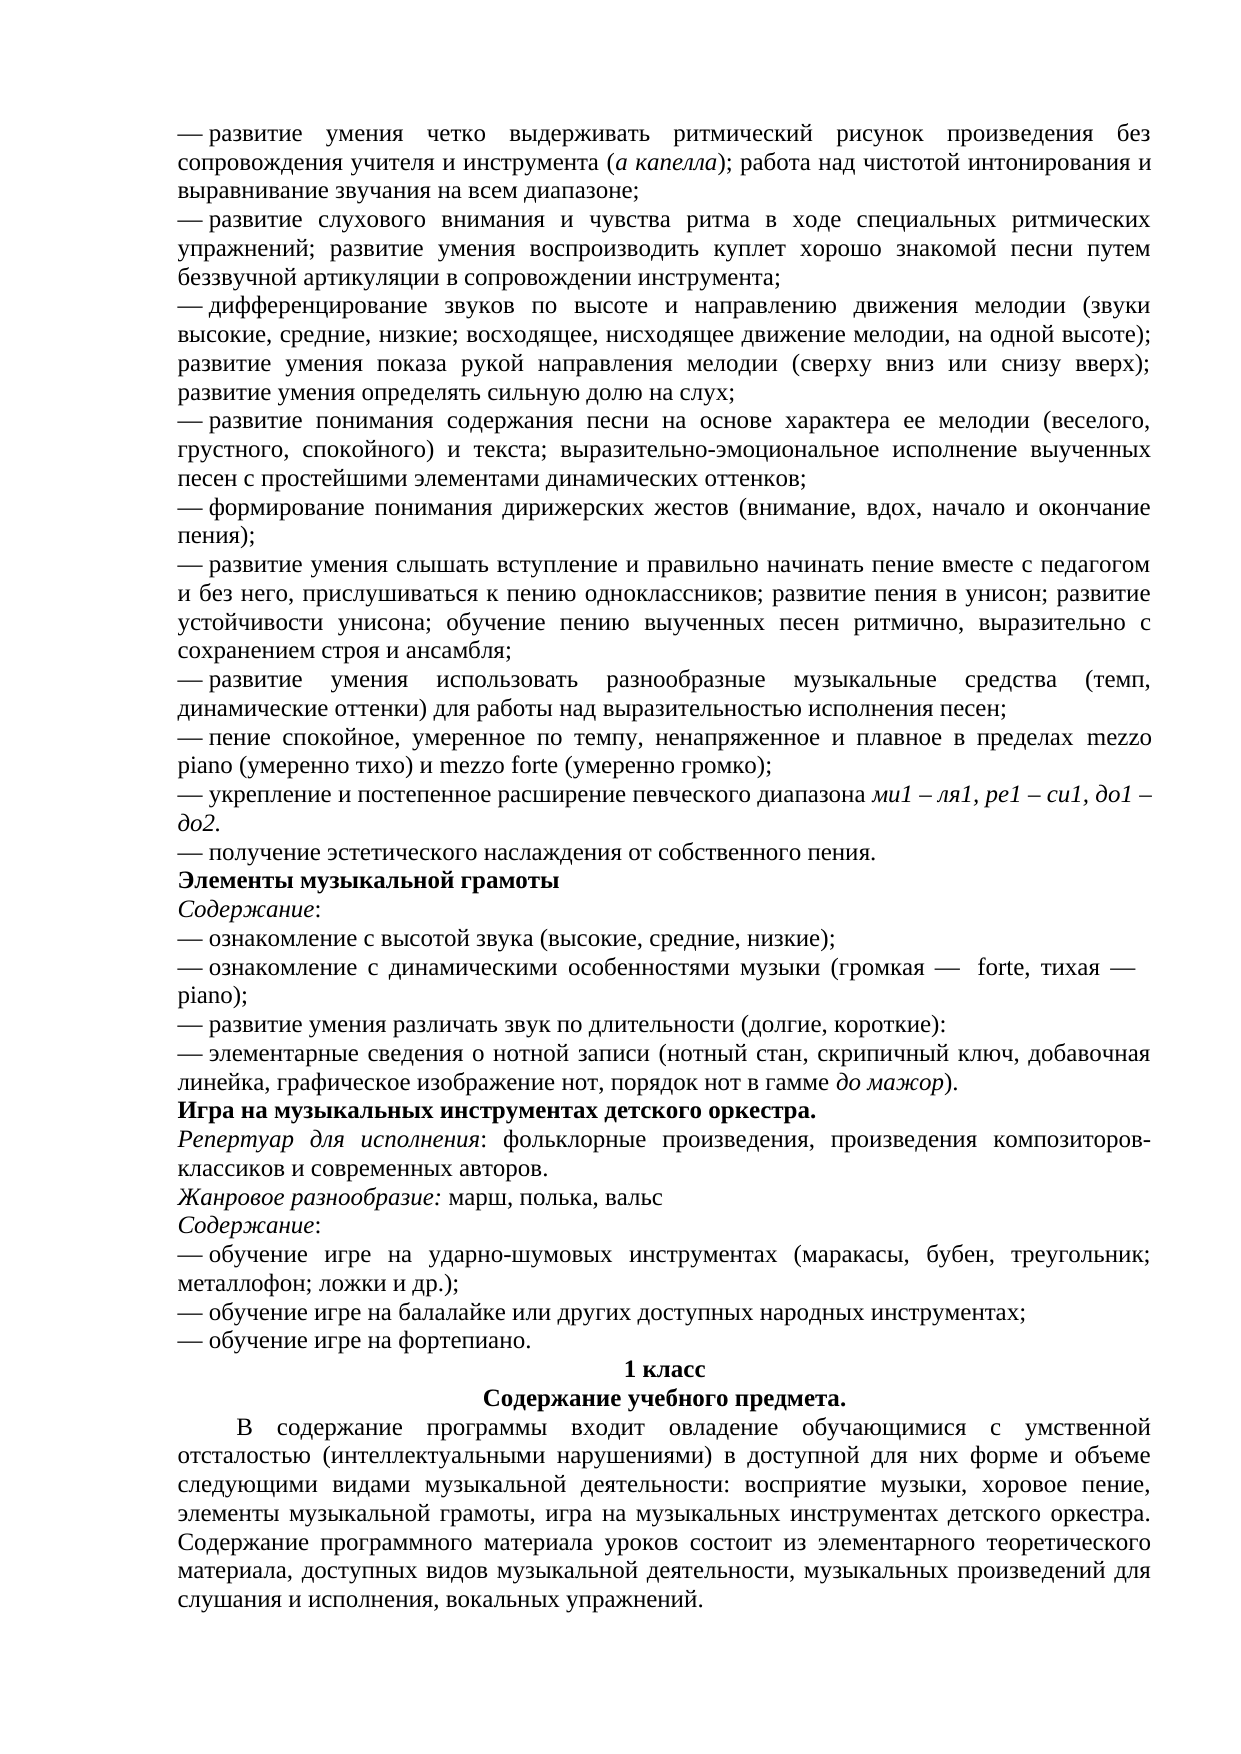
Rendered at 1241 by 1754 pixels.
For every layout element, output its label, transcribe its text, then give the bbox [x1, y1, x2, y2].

text Содержание: [177, 1211, 1152, 1239]
text ― получение эстетического наслаждения от собственного пения. [177, 837, 1152, 866]
text ― развитие умения использовать разнообразные музыкальные средства (темп, динамические оттенки) для работы над выразительностью исполнения песен; [177, 664, 1152, 722]
text Элементы музыкальной грамоты [177, 866, 1152, 894]
text ― дифференцирование звуков по высоте и направлению движения мелодии (звуки высокие, средние, низкие; восходящее, нисходящее движение мелодии, на одной высоте); развитие умения показа рукой направления мелодии (сверху вниз или снизу вверх); развитие умения определять сильную долю на слух; [177, 291, 1152, 406]
text Жанровое разнообразие: марш, полька, вальс [177, 1182, 1152, 1211]
text 1 класс [177, 1354, 1152, 1383]
text Содержание: [177, 894, 1152, 923]
text В содержание программы входит овладение обучающимися с умственной отсталостью (интеллектуальными нарушениями) в доступной для них форме и объеме следующими видами музыкальной деятельности: восприятие музыки, хоровое пение, элементы музыкальной грамоты, игра на музыкальных инструментах детского оркестра. Содержание программного материала уроков состоит из элементарного теоретического материала, доступных видов музыкальной деятельности, музыкальных произведений для слушания и исполнения, вокальных упражнений. [177, 1412, 1152, 1613]
text ― обучение игре на балалайке или других доступных народных инструментах; [177, 1297, 1152, 1326]
text Содержание учебного предмета. [177, 1383, 1152, 1412]
text ― обучение игре на ударно-шумовых инструментах (маракасы, бубен, треугольник; металлофон; ложки и др.); [177, 1239, 1152, 1297]
text ― пение спокойное, умеренное по темпу, ненапряженное и плавное в пределах mezzo piano (умеренно тихо) и mezzo forte (умеренно громко); [177, 722, 1152, 779]
text ― развитие умения четко выдерживать ритмический рисунок произведения без сопровождения учителя и инструмента (а капелла); работа над чистотой интонирования и выравнивание звучания на всем диапазоне; [177, 118, 1152, 204]
text ― развитие умения различать звук по длительности (долгие, короткие): [177, 1009, 1152, 1038]
text ― формирование понимания дирижерских жестов (внимание, вдох, начало и окончание пения); [177, 492, 1152, 549]
text Репертуар для исполнения: фольклорные произведения, произведения композиторов-классиков и современных авторов. [177, 1124, 1152, 1182]
text ― ознакомление с высотой звука (высокие, средние, низкие); [177, 923, 1152, 952]
text ― развитие слухового внимания и чувства ритма в ходе специальных ритмических упражнений; развитие умения воспроизводить куплет хорошо знакомой песни путем беззвучной артикуляции в сопровождении инструмента; [177, 204, 1152, 291]
text ― элементарные сведения о нотной записи (нотный стан, скрипичный ключ, добавочная линейка, графическое изображение нот, порядок нот в гамме до мажор). [177, 1038, 1152, 1096]
text Игра на музыкальных инструментах детского оркестра. [177, 1096, 1152, 1124]
text ― развитие понимания содержания песни на основе характера ее мелодии (веселого, грустного, спокойного) и текста; выразительно-эмоциональное исполнение выученных песен с простейшими элементами динамических оттенков; [177, 406, 1152, 492]
text ― укрепление и постепенное расширение певческого диапазона ми1 – ля1, ре1 – си1, до1 – до2. [177, 779, 1152, 837]
text ― развитие умения слышать вступление и правильно начинать пение вместе с педагогом и без него, прислушиваться к пению одноклассников; развитие пения в унисон; развитие устойчивости унисона; обучение пению выученных песен ритмично, выразительно с сохранением строя и ансамбля; [177, 549, 1152, 664]
text ― ознакомление с динамическими особенностями музыки (громкая ― forte, тихая ― piano); [177, 952, 1152, 1009]
text ― обучение игре на фортепиано. [177, 1326, 1152, 1354]
